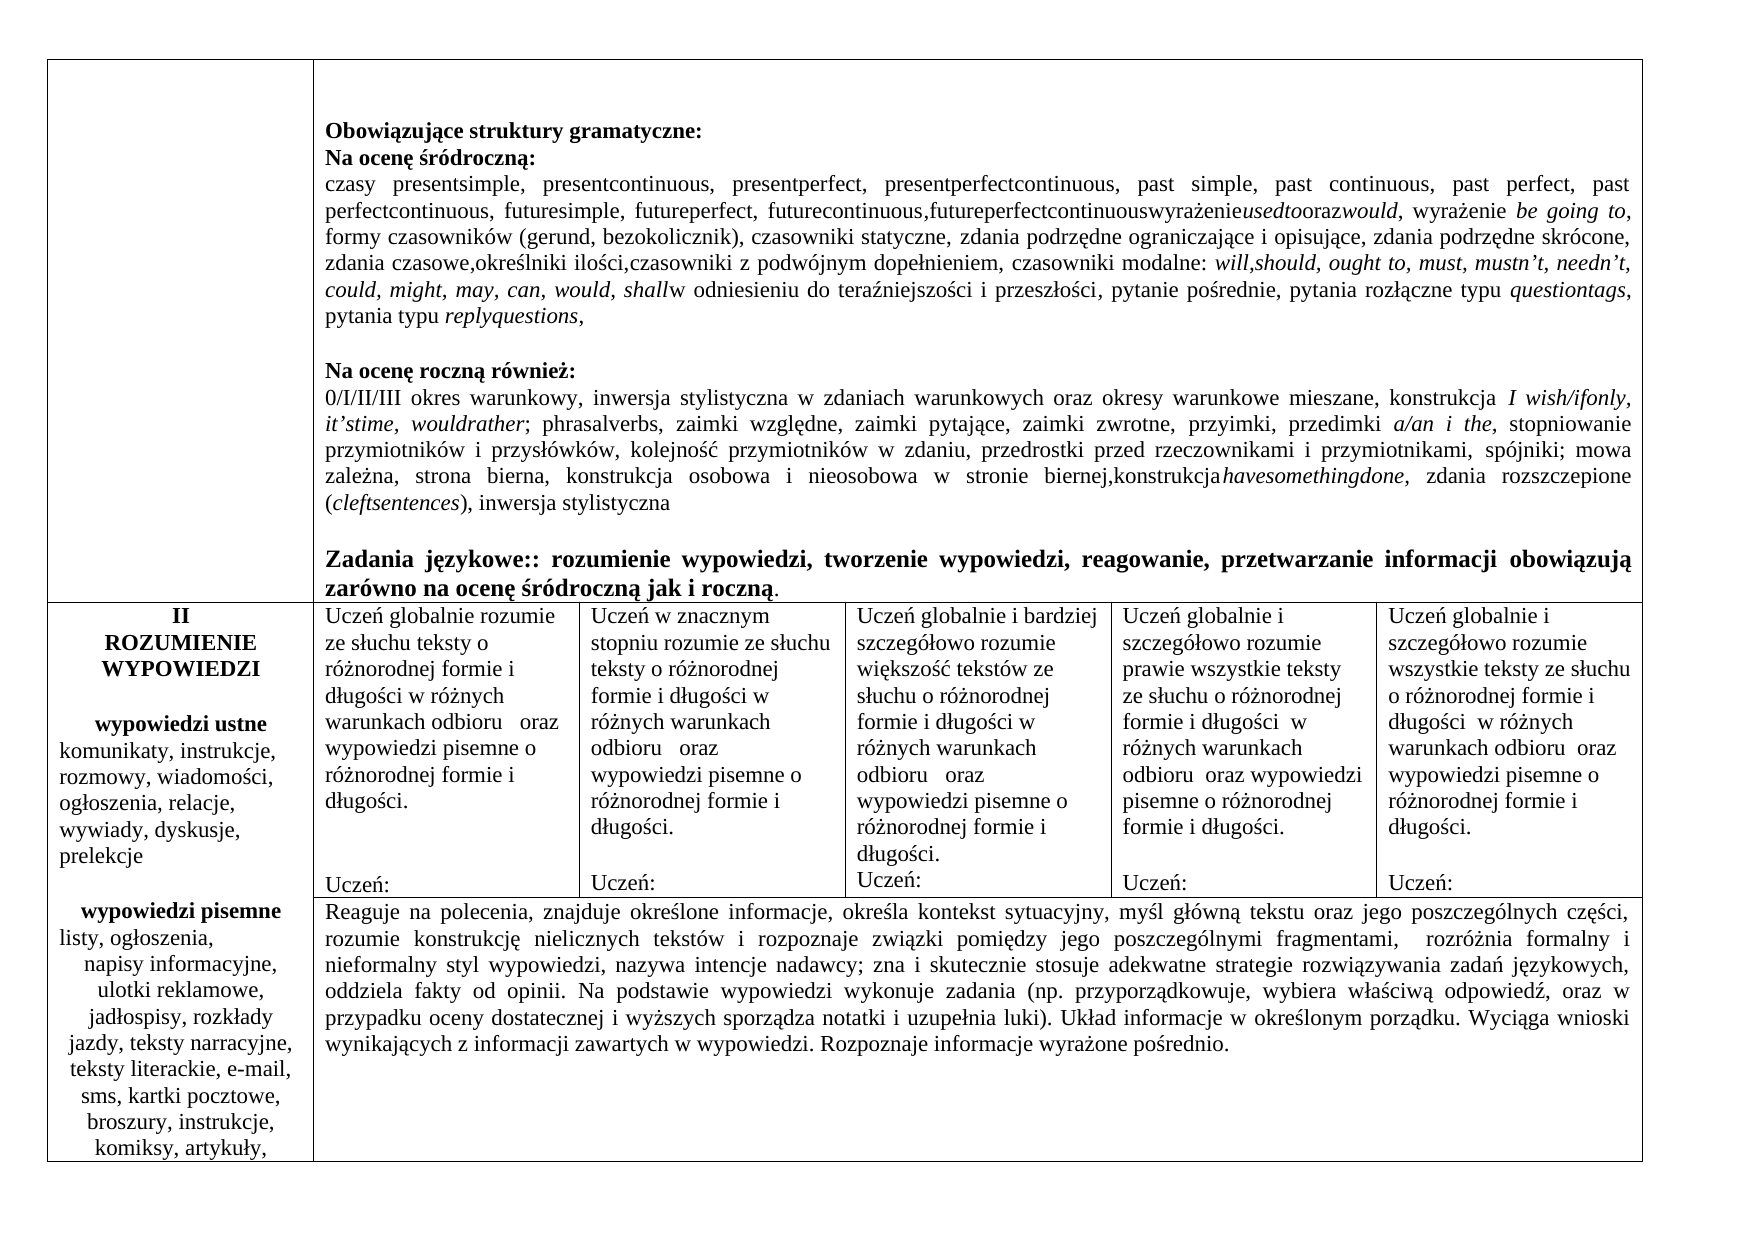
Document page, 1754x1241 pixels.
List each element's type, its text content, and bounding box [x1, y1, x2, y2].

table_cell Uczeń w znacznym stopniu rozumie ze słuchu teksty o różnorodnej formie i długości w różnych warunkach odbioru oraz wypowiedzi pisemne o różnorodnej formie i długości. Uczeń: [580, 603, 845, 897]
table_cell Uczeń globalnie i bardziej szczegółowo rozumie większość tekstów ze słuchu o różnorodnej formie i długości w różnych warunkach odbioru oraz wypowiedzi pisemne o różnorodnej formie i długości. Uczeń: [846, 603, 1111, 897]
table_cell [314, 898, 1642, 1161]
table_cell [314, 60, 1642, 602]
table_cell [48, 60, 313, 602]
table_cell Uczeń globalnie i szczegółowo rozumie prawie wszystkie teksty ze słuchu o różnorodnej formie i długości w różnych warunkach odbioru oraz wypowiedzi pisemne o różnorodnej formie i długości. Uczeń: [1112, 603, 1376, 897]
table_cell Uczeń globalnie i szczegółowo rozumie wszystkie teksty ze słuchu o różnorodnej formie i długości w różnych warunkach odbioru oraz wypowiedzi pisemne o różnorodnej formie i długości. Uczeń: [1377, 603, 1642, 897]
table_cell II ROZUMIENIE WYPOWIEDZI wypowiedzi ustne komunikaty, instrukcje, rozmowy, wiadomości, ogłoszenia, relacje, wywiady, dyskusje, prelekcje wypowiedzi pisemne listy, ogłoszenia, napisy informacyjne, ulotki reklamowe, jadłospisy, rozkłady jazdy, teksty narracyjne, teksty literackie, e-mail, sms, kartki pocztowe, broszury, instrukcje, komiksy, artykuły, recenzje, wywiady, wpisy na forach i blogach [48, 603, 313, 1161]
table_cell Uczeń globalnie rozumie ze słuchu teksty o różnorodnej formie i długości w różnych warunkach odbioru oraz wypowiedzi pisemne o różnorodnej formie i długości. Uczeń: [314, 603, 579, 897]
